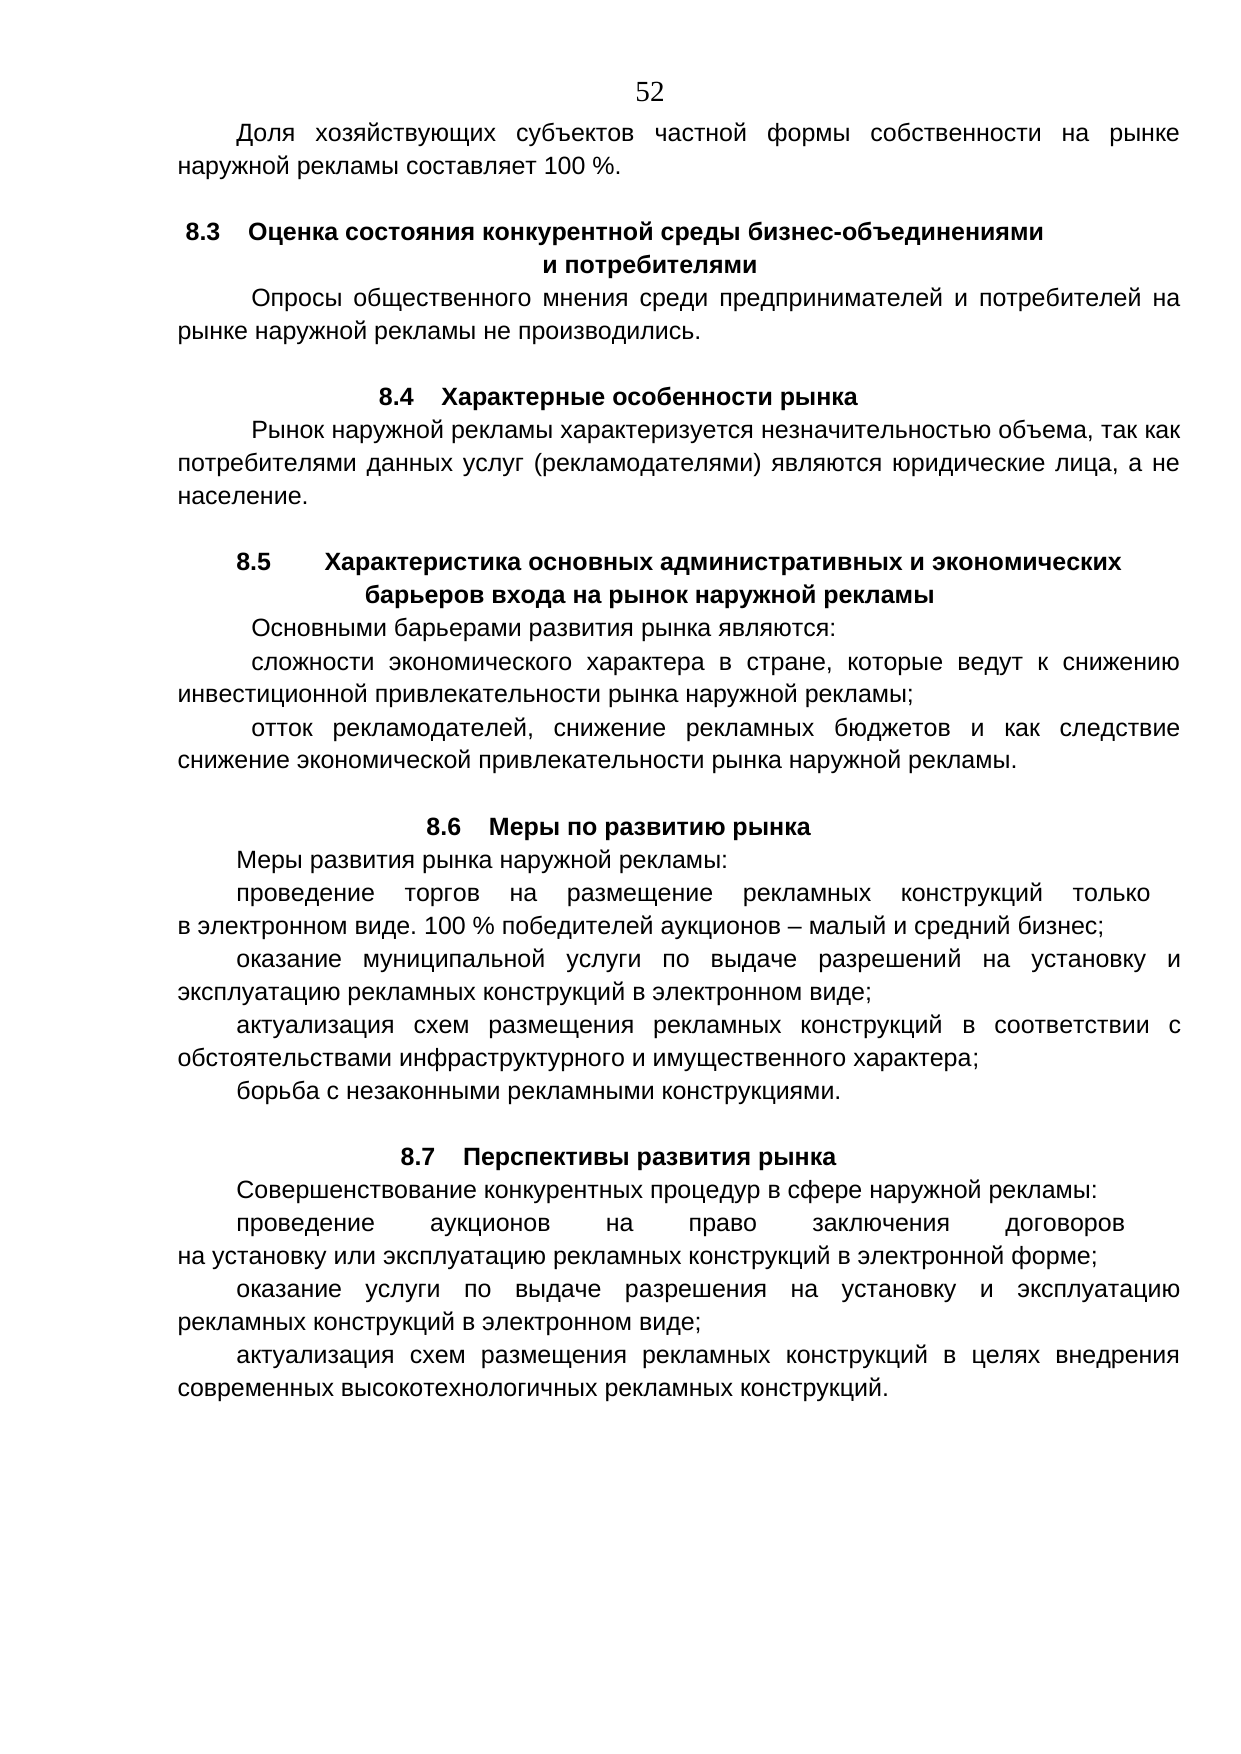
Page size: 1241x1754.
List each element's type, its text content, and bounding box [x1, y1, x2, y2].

text Меры развития рынка наружной рекламы: [177, 844, 1181, 873]
list Характеристика основных административных и экономических барьеров входа на рынок наружной рекламы [118, 547, 1181, 609]
text Основными барьерами развития рынка являются: [177, 613, 1181, 642]
text Рынок наружной рекламы характеризуется незначительностью объема, так как потребителями данных услуг (рекламодателями) являются юридические лица, а не население. [177, 415, 1181, 510]
list Характерные особенности рынка [56, 382, 1181, 411]
text оказание услуги по выдаче разрешения на установку и эксплуатацию рекламных конструкций в электронном виде; [177, 1274, 1181, 1336]
list Оценка состояния конкурентной среды бизнес-объединениями и потребителями [56, 217, 1181, 279]
text борьба с незаконными рекламными конструкциями. [177, 1076, 1181, 1104]
text проведение аукционов на право заключения договоров на установку или эксплуатацию рекламных конструкций в электронной форме; [177, 1208, 1181, 1269]
text отток рекламодателей, снижение рекламных бюджетов и как следствие снижение экономической привлекательности рынка наружной рекламы. [177, 712, 1181, 774]
text актуализация схем размещения рекламных конструкций в целях внедрения современных высокотехнологичных рекламных конструкций. [177, 1340, 1181, 1402]
text сложности экономического характера в стране, которые ведут к снижению инвестиционной привлекательности рынка наружной рекламы; [177, 646, 1181, 708]
list Перспективы развития рынка [56, 1142, 1181, 1171]
text проведение торгов на размещение рекламных конструкций только в электронном виде. 100 % победителей аукционов – малый и средний бизнес; [177, 878, 1181, 939]
text актуализация схем размещения рекламных конструкций в соответствии с обстоятельствами инфраструктурного и имущественного характера; [177, 1010, 1181, 1071]
text Совершенствование конкурентных процедур в сфере наружной рекламы: [177, 1175, 1181, 1203]
text Опросы общественного мнения среди предпринимателей и потребителей на рынке наружной рекламы не производились. [177, 283, 1181, 345]
list Меры по развитию рынка [56, 812, 1181, 840]
text Доля хозяйствующих субъектов частной формы собственности на рынке наружной рекламы составляет 100 %. [177, 118, 1181, 180]
text оказание муниципальной услуги по выдаче разрешений на установку и эксплуатацию рекламных конструкций в электронном виде; [177, 944, 1181, 1005]
